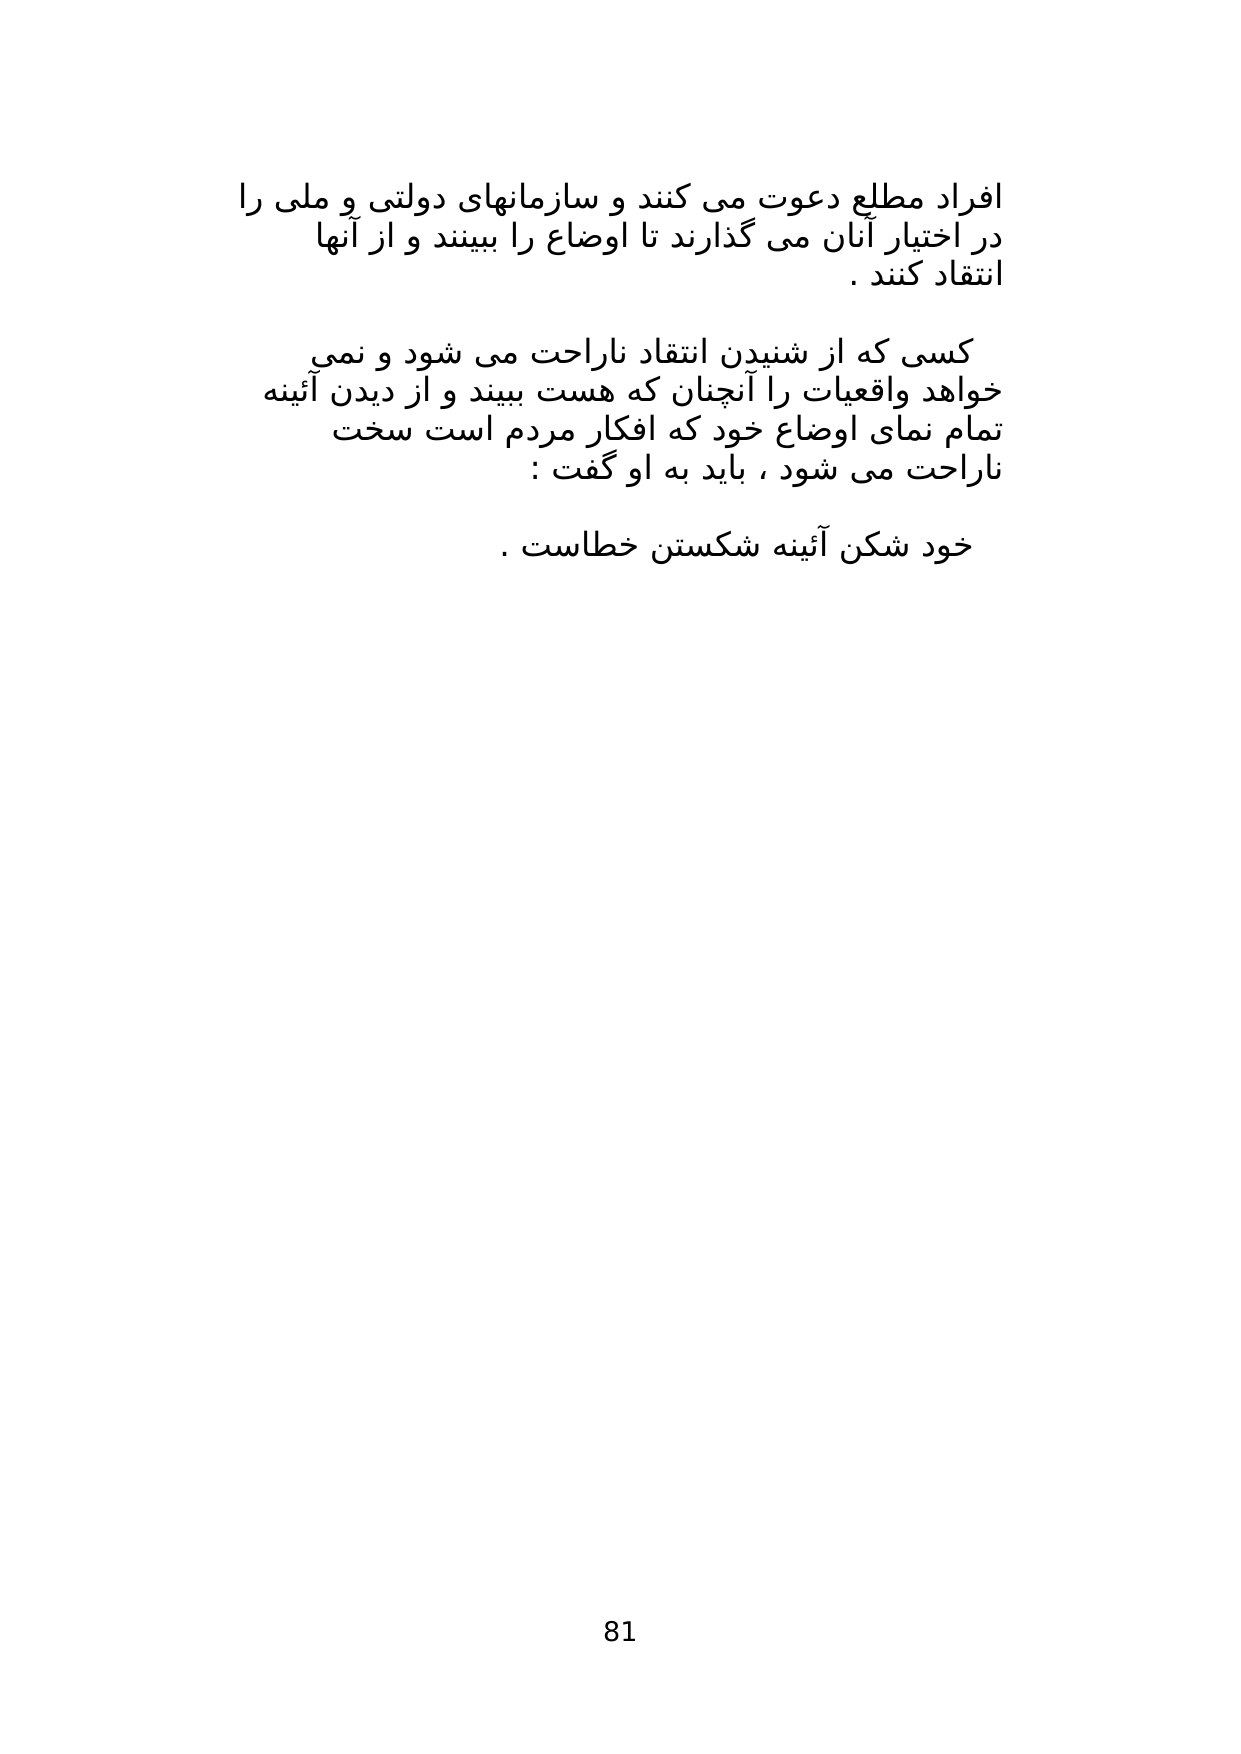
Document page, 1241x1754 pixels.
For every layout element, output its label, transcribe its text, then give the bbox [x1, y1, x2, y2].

text کسی که از شنیدن انتقاد ناراحت می شود و نمی خواهد واقعیات را آنچنان که هست ببیند و از دیدن آئینه تمام نمای اوضاع خود که افکار مردم است سخت ناراحت می شود ، باید به او گفت : [236, 332, 1004, 487]
text خود شکن آئینه شکستن خطاست . [236, 526, 1004, 565]
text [236, 177, 1004, 294]
